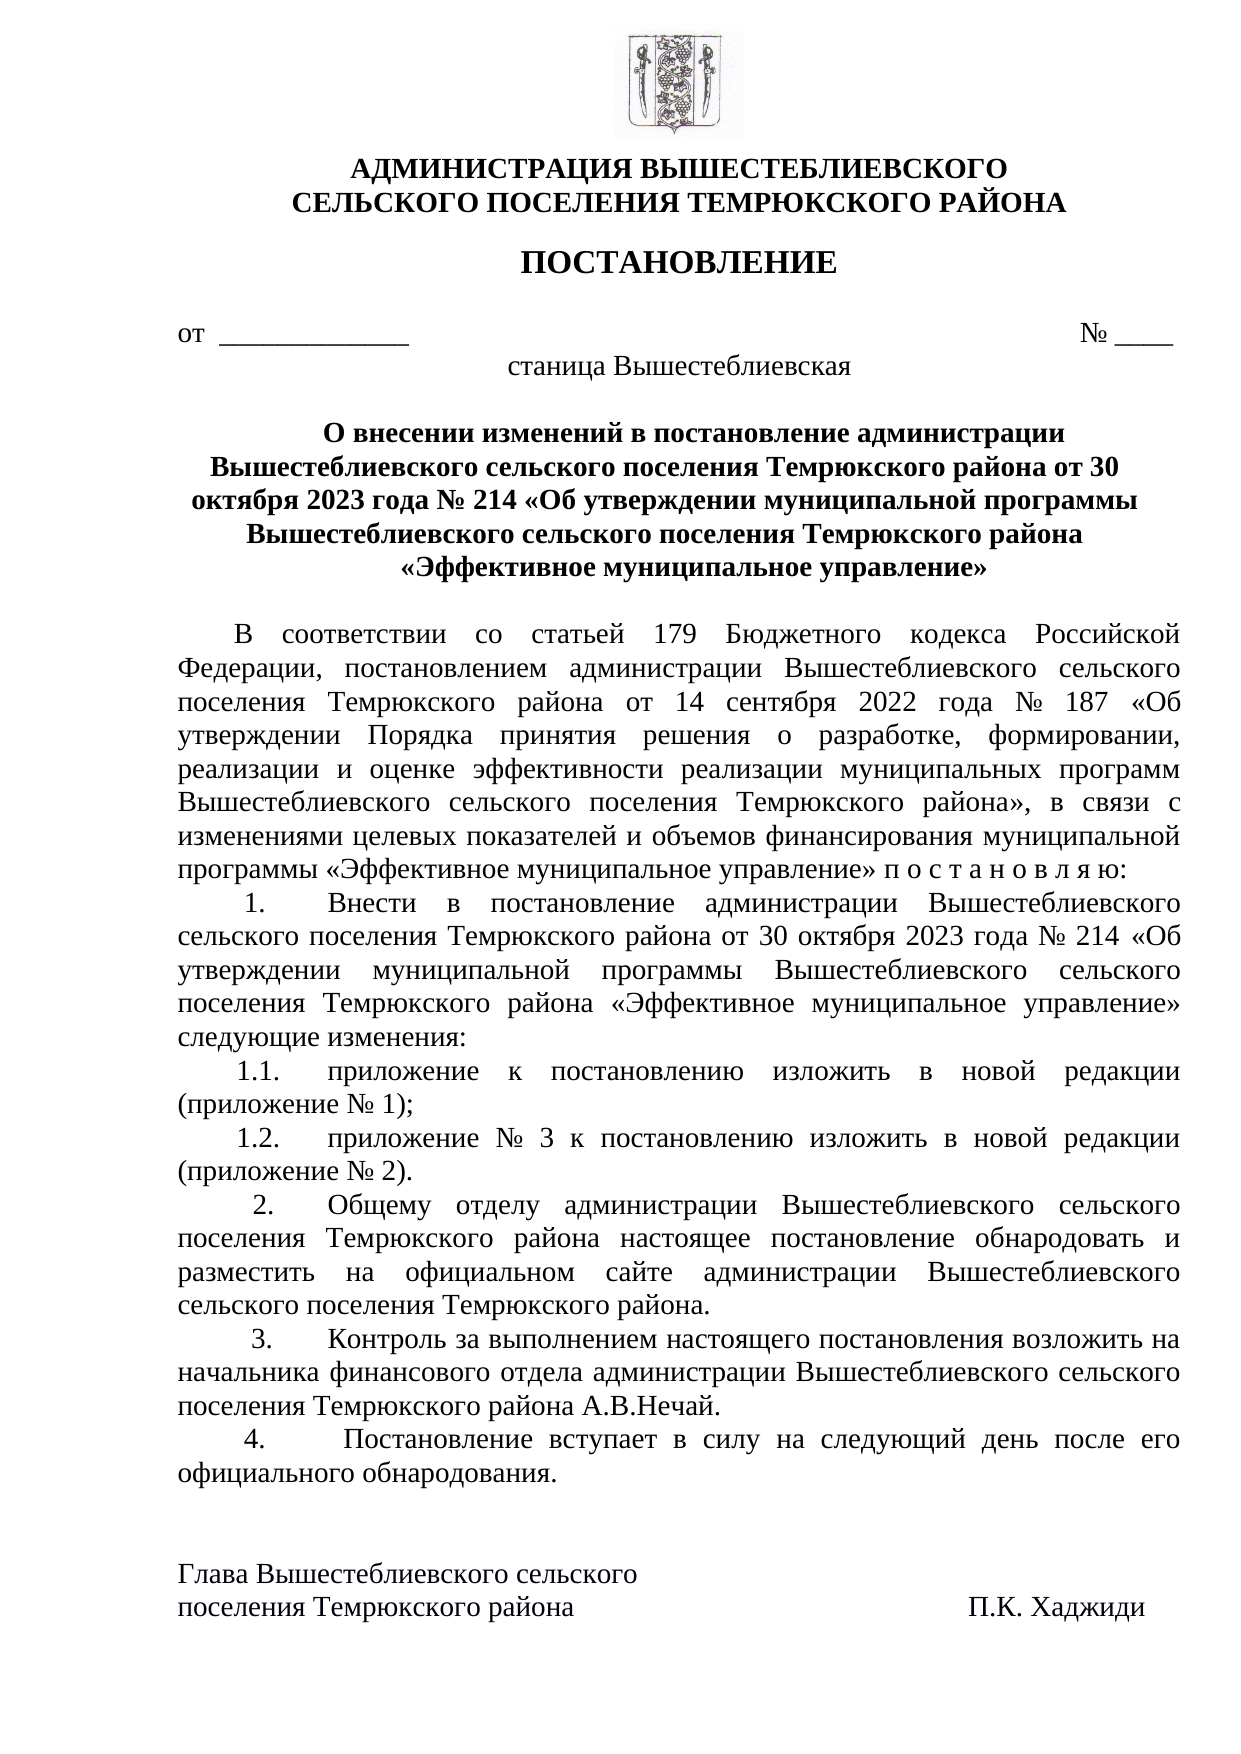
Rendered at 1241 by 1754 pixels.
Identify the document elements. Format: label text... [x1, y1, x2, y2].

text ПОСТАНОВЛЕНИЕ [177, 243, 1181, 281]
text 3. Контроль за выполнением настоящего постановления возложить на начальника финансового отдела администрации Вышестеблиевского сельского поселения Темрюкского района А.В.Нечай. [177, 1321, 1181, 1422]
text СЕЛЬСКОГО ПОСЕЛЕНИЯ ТЕМРЮКСКОГО РАЙОНА [177, 185, 1181, 219]
text 1.1. приложение к постановлению изложить в новой редакции (приложение № 1); [177, 1053, 1181, 1120]
text 1. Внести в постановление администрации Вышестеблиевского сельского поселения Темрюкского района от 30 октября 2023 года № 214 «Об утверждении муниципальной программы Вышестеблиевского сельского поселения Темрюкского района «Эффективное муниципальное управление» следующие изменения: [177, 885, 1181, 1053]
text В соответствии со статьей 179 Бюджетного кодекса Российской Федерации, постановлением администрации Вышестеблиевского сельского поселения Темрюкского района от 14 сентября 2022 года № 187 «Об утверждении Порядка принятия решения о разработке, формировании, реализации и оценке эффективности реализации муниципальных программ Вышестеблиевского сельского поселения Темрюкского района», в связи с изменениями целевых показателей и объемов финансирования муниципальной программы «Эффективное муниципальное управление» п о с т а н о в л я ю: [177, 617, 1181, 885]
text О внесении изменений в постановление администрации Вышестеблиевского сельского поселения Темрюкского района от 30 октября 2023 года № 214 «Об утверждении муниципальной программы Вышестеблиевского сельского поселения Темрюкского района [177, 415, 1152, 549]
text от _____________ № ____ [177, 315, 1181, 348]
text Глава Вышестеблиевского сельского [177, 1556, 1152, 1589]
text 1.2. приложение № 3 к постановлению изложить в новой редакции (приложение № 2). [177, 1120, 1181, 1187]
picture [614, 24, 744, 141]
text 2. Общему отделу администрации Вышестеблиевского сельского поселения Темрюкского района настоящее постановление обнародовать и разместить на официальном сайте администрации Вышестеблиевского сельского поселения Темрюкского района. [177, 1187, 1181, 1321]
text поселения Темрюкского района П.К. Хаджиди [177, 1589, 1152, 1623]
text станица Вышестеблиевская [177, 348, 1181, 382]
text АДМИНИСТРАЦИЯ ВЫШЕСТЕБЛИЕВСКОГО [177, 152, 1181, 185]
text 4. Постановление вступает в силу на следующий день после его официального обнародования. [177, 1422, 1181, 1489]
text «Эффективное муниципальное управление» [177, 549, 1152, 583]
